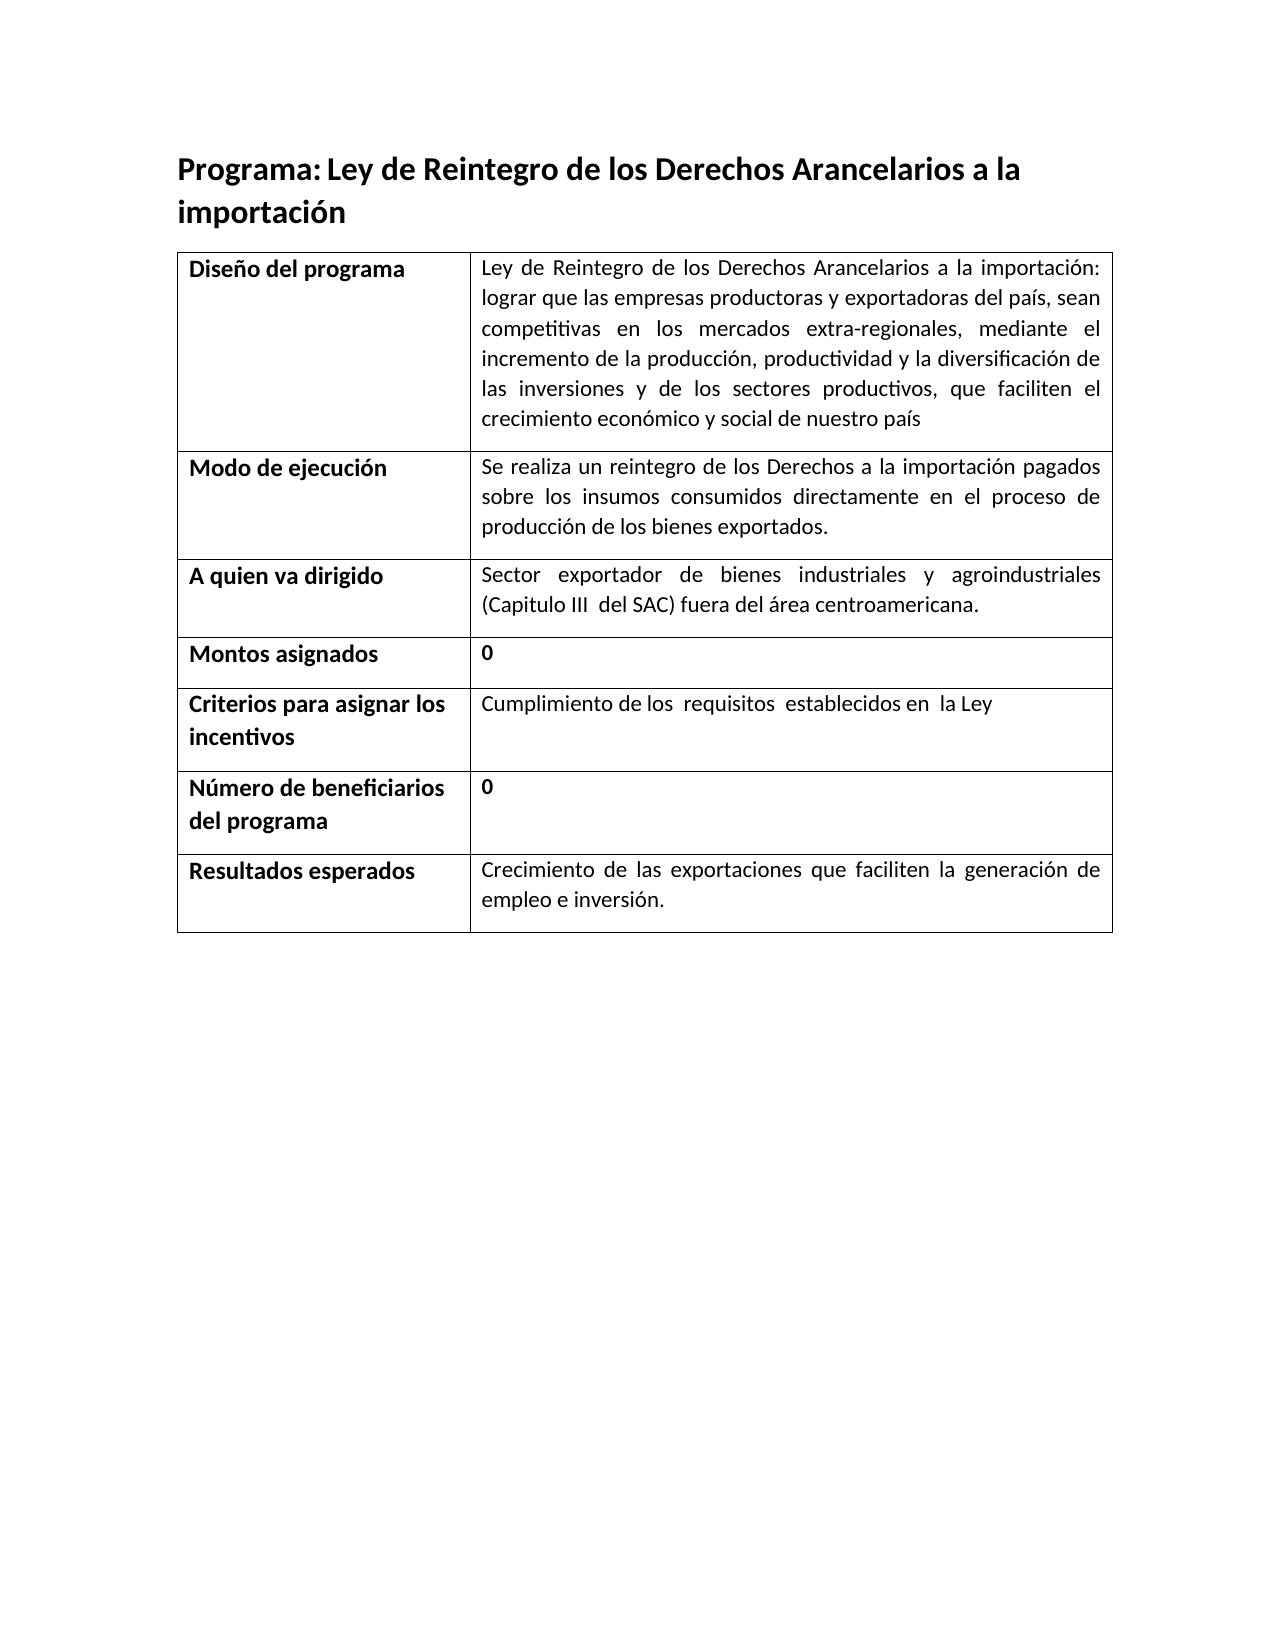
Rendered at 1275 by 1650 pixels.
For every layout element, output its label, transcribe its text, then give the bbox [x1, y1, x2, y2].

table_cell Cumplimiento de los requisitos establecidos en la Ley [471, 689, 1112, 771]
table_cell Resultados esperados [178, 855, 470, 932]
table_cell Modo de ejecución [178, 452, 470, 559]
table_cell Se realiza un reintegro de los Derechos a la importación pagados sobre los insumos consumidos directamente en el proceso de producción de los bienes exportados. [471, 452, 1112, 559]
text Programa: Ley de Reintegro de los Derechos Arancelarios a la importación [177, 148, 1098, 232]
table_cell A quien va dirigido [178, 560, 470, 637]
table_cell Sector exportador de bienes industriales y agroindustriales (Capitulo III del SAC) fuera del área centroamericana. [471, 560, 1112, 637]
table_cell 0 [471, 638, 1112, 688]
table_header Diseño del programa [178, 253, 470, 451]
table_header Ley de Reintegro de los Derechos Arancelarios a la importación: lograr que las empresas productoras y exportadoras del país, sean competitivas en los mercados extra-regionales, mediante el incremento de la producción, productividad y la diversificación de las inversiones y de los sectores productivos, que faciliten el crecimiento económico y social de nuestro país [471, 253, 1112, 451]
table_cell Crecimiento de las exportaciones que faciliten la generación de empleo e inversión. [471, 855, 1112, 932]
table_cell 0 [471, 772, 1112, 854]
table_cell Número de beneficiarios del programa [178, 772, 470, 854]
table_cell Montos asignados [178, 638, 470, 688]
table_cell Criterios para asignar los incentivos [178, 689, 470, 771]
